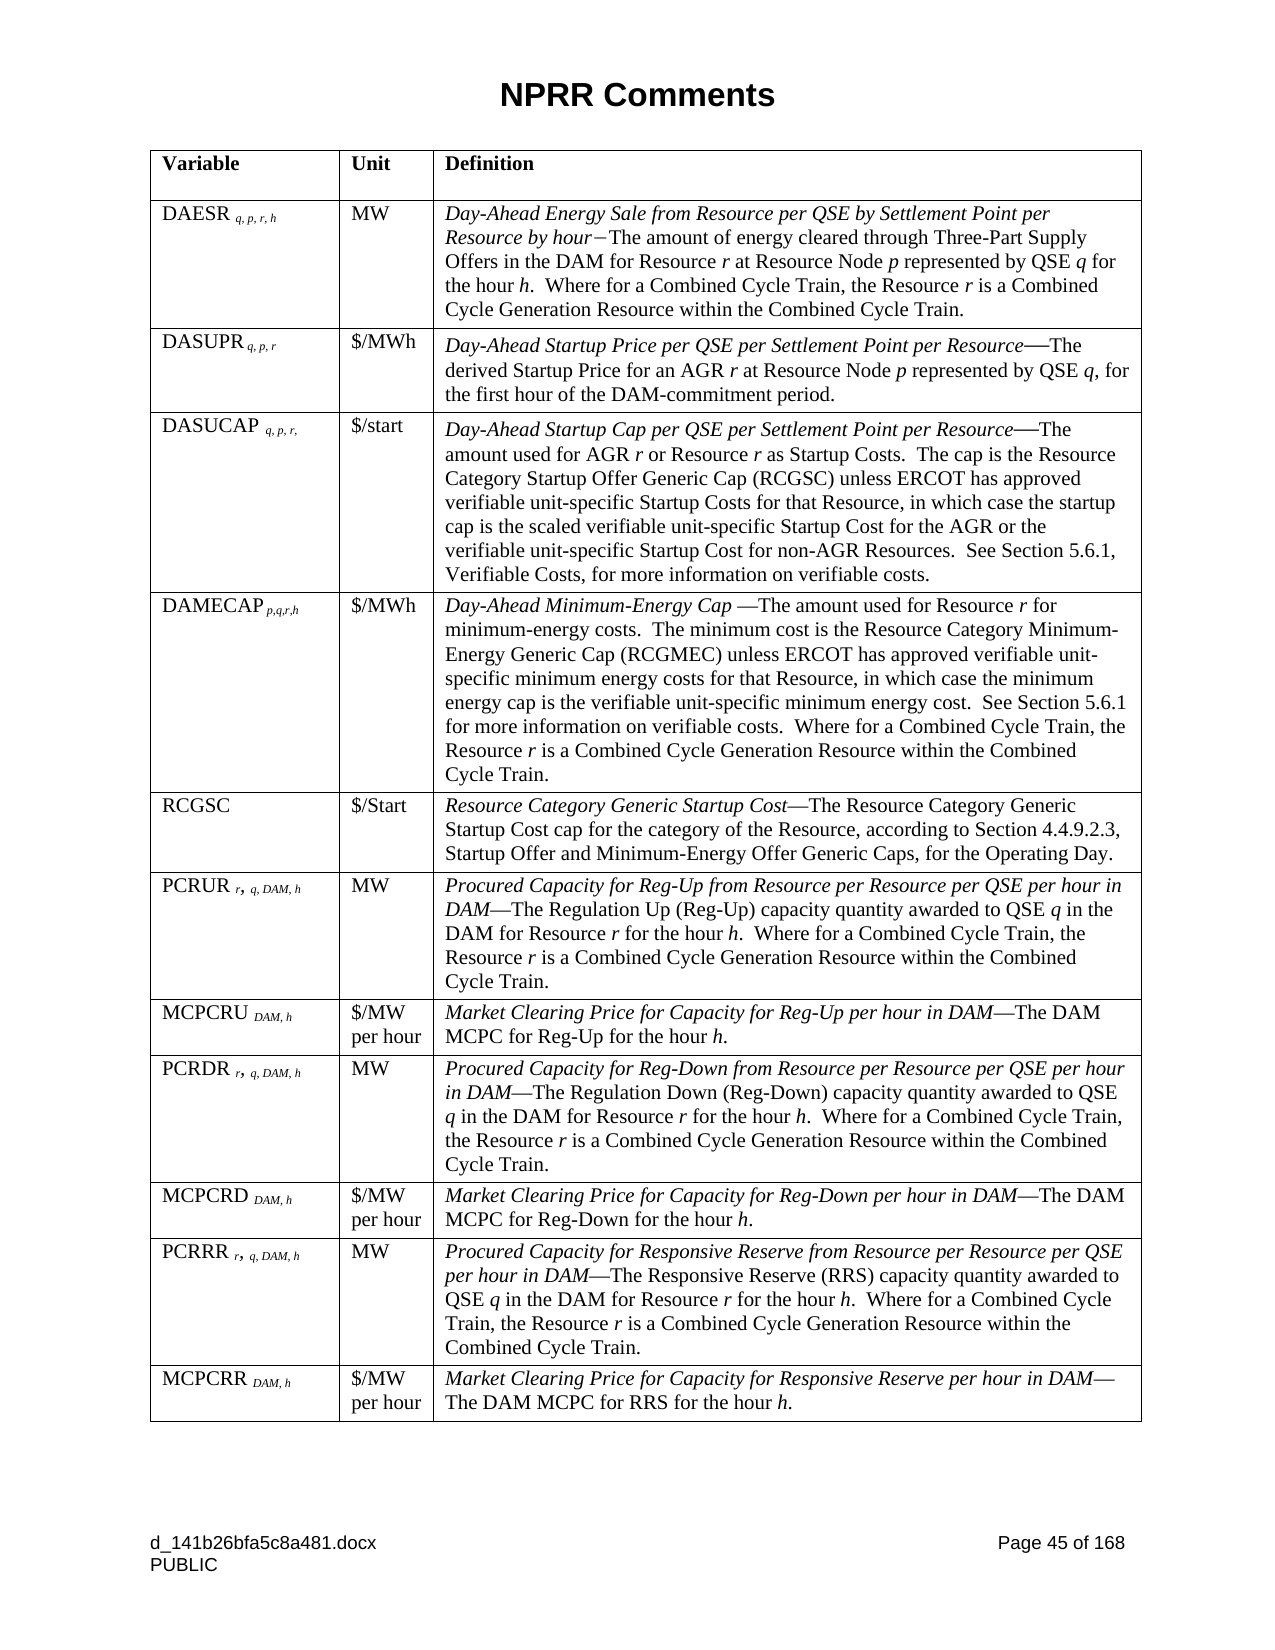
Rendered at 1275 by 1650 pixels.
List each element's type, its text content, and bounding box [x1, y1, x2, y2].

table_cell DAESR q, p, r, h [151, 201, 339, 328]
table_cell DASUPR q, p, r [151, 329, 339, 412]
table_cell DASUCAP q, p, r, [151, 413, 339, 592]
table_cell $/MWh [340, 593, 433, 792]
table_cell PCRUR r, q, DAM, h [151, 873, 339, 999]
table_cell Procured Capacity for Reg-Down from Resource per Resource per QSE per hour in DAM—The Regulation Down (Reg-Down) capacity quantity awarded to QSE q in the DAM for Resource r for the hour h. Where for a Combined Cycle Train, the Resource r is a Combined Cycle Generation Resource within the Combined Cycle Train. [434, 1056, 1141, 1182]
table_cell Day-Ahead Startup Cap per QSE per Settlement Point per Resource—The amount used for AGR r or Resource r as Startup Costs. The cap is the Resource Category Startup Offer Generic Cap (RCGSC) unless ERCOT has approved verifiable unit-specific Startup Costs for that Resource, in which case the startup cap is the scaled verifiable unit-specific Startup Cost for the AGR or the verifiable unit-specific Startup Cost for non-AGR Resources. See Section 5.6.1, Verifiable Costs, for more information on verifiable costs. [434, 413, 1141, 592]
table_cell MW [340, 1056, 433, 1182]
table_cell DAMECAP p,q,r,h [151, 593, 339, 792]
table_cell Day-Ahead Minimum-Energy Cap —The amount used for Resource r for minimum-energy costs. The minimum cost is the Resource Category Minimum-Energy Generic Cap (RCGMEC) unless ERCOT has approved verifiable unit-specific minimum energy costs for that Resource, in which case the minimum energy cap is the verifiable unit-specific minimum energy cost. See Section 5.6.1 for more information on verifiable costs. Where for a Combined Cycle Train, the Resource r is a Combined Cycle Generation Resource within the Combined Cycle Train. [434, 593, 1141, 792]
table_header Variable [151, 151, 339, 200]
table_cell Market Clearing Price for Capacity for Reg-Up per hour in DAM—The DAM MCPC for Reg-Up for the hour h. [434, 1000, 1141, 1054]
table_cell PCRDR r, q, DAM, h [151, 1056, 339, 1182]
table_cell $/start [340, 413, 433, 592]
table_cell $/MW per hour [340, 1000, 433, 1054]
table_cell RCGSC [151, 793, 339, 872]
table_cell Market Clearing Price for Capacity for Reg-Down per hour in DAM—The DAM MCPC for Reg-Down for the hour h. [434, 1183, 1141, 1238]
table_cell MCPCRU DAM, h [151, 1000, 339, 1054]
table_header Unit [340, 151, 433, 200]
table_cell MW [340, 201, 433, 328]
table_cell $/MW per hour [340, 1183, 433, 1238]
table_cell MCPCRD DAM, h [151, 1183, 339, 1238]
table_cell $/Start [340, 793, 433, 872]
table_cell MCPCRR DAM, h [151, 1366, 339, 1421]
table_cell MW [340, 1239, 433, 1365]
table_cell Resource Category Generic Startup Cost—The Resource Category Generic Startup Cost cap for the category of the Resource, according to Section 4.4.9.2.3, Startup Offer and Minimum-Energy Offer Generic Caps, for the Operating Day. [434, 793, 1141, 872]
table_header Definition [434, 151, 1141, 200]
table_cell Day-Ahead Startup Price per QSE per Settlement Point per Resource—The derived Startup Price for an AGR r at Resource Node p represented by QSE q, for the first hour of the DAM-commitment period. [434, 329, 1141, 412]
table_cell MW [340, 873, 433, 999]
table_cell Market Clearing Price for Capacity for Responsive Reserve per hour in DAM—The DAM MCPC for RRS for the hour h. [434, 1366, 1141, 1421]
table_cell $/MW per hour [340, 1366, 433, 1421]
table_cell PCRRR r, q, DAM, h [151, 1239, 339, 1365]
table_cell Procured Capacity for Reg-Up from Resource per Resource per QSE per hour in DAM—The Regulation Up (Reg-Up) capacity quantity awarded to QSE q in the DAM for Resource r for the hour h. Where for a Combined Cycle Train, the Resource r is a Combined Cycle Generation Resource within the Combined Cycle Train. [434, 873, 1141, 999]
table_cell Day-Ahead Energy Sale from Resource per QSE by Settlement Point per Resource by hour¾The amount of energy cleared through Three-Part Supply Offers in the DAM for Resource r at Resource Node p represented by QSE q for the hour h. Where for a Combined Cycle Train, the Resource r is a Combined Cycle Generation Resource within the Combined Cycle Train. [434, 201, 1141, 328]
table_cell $/MWh [340, 329, 433, 412]
table_cell Procured Capacity for Responsive Reserve from Resource per Resource per QSE per hour in DAM—The Responsive Reserve (RRS) capacity quantity awarded to QSE q in the DAM for Resource r for the hour h. Where for a Combined Cycle Train, the Resource r is a Combined Cycle Generation Resource within the Combined Cycle Train. [434, 1239, 1141, 1365]
